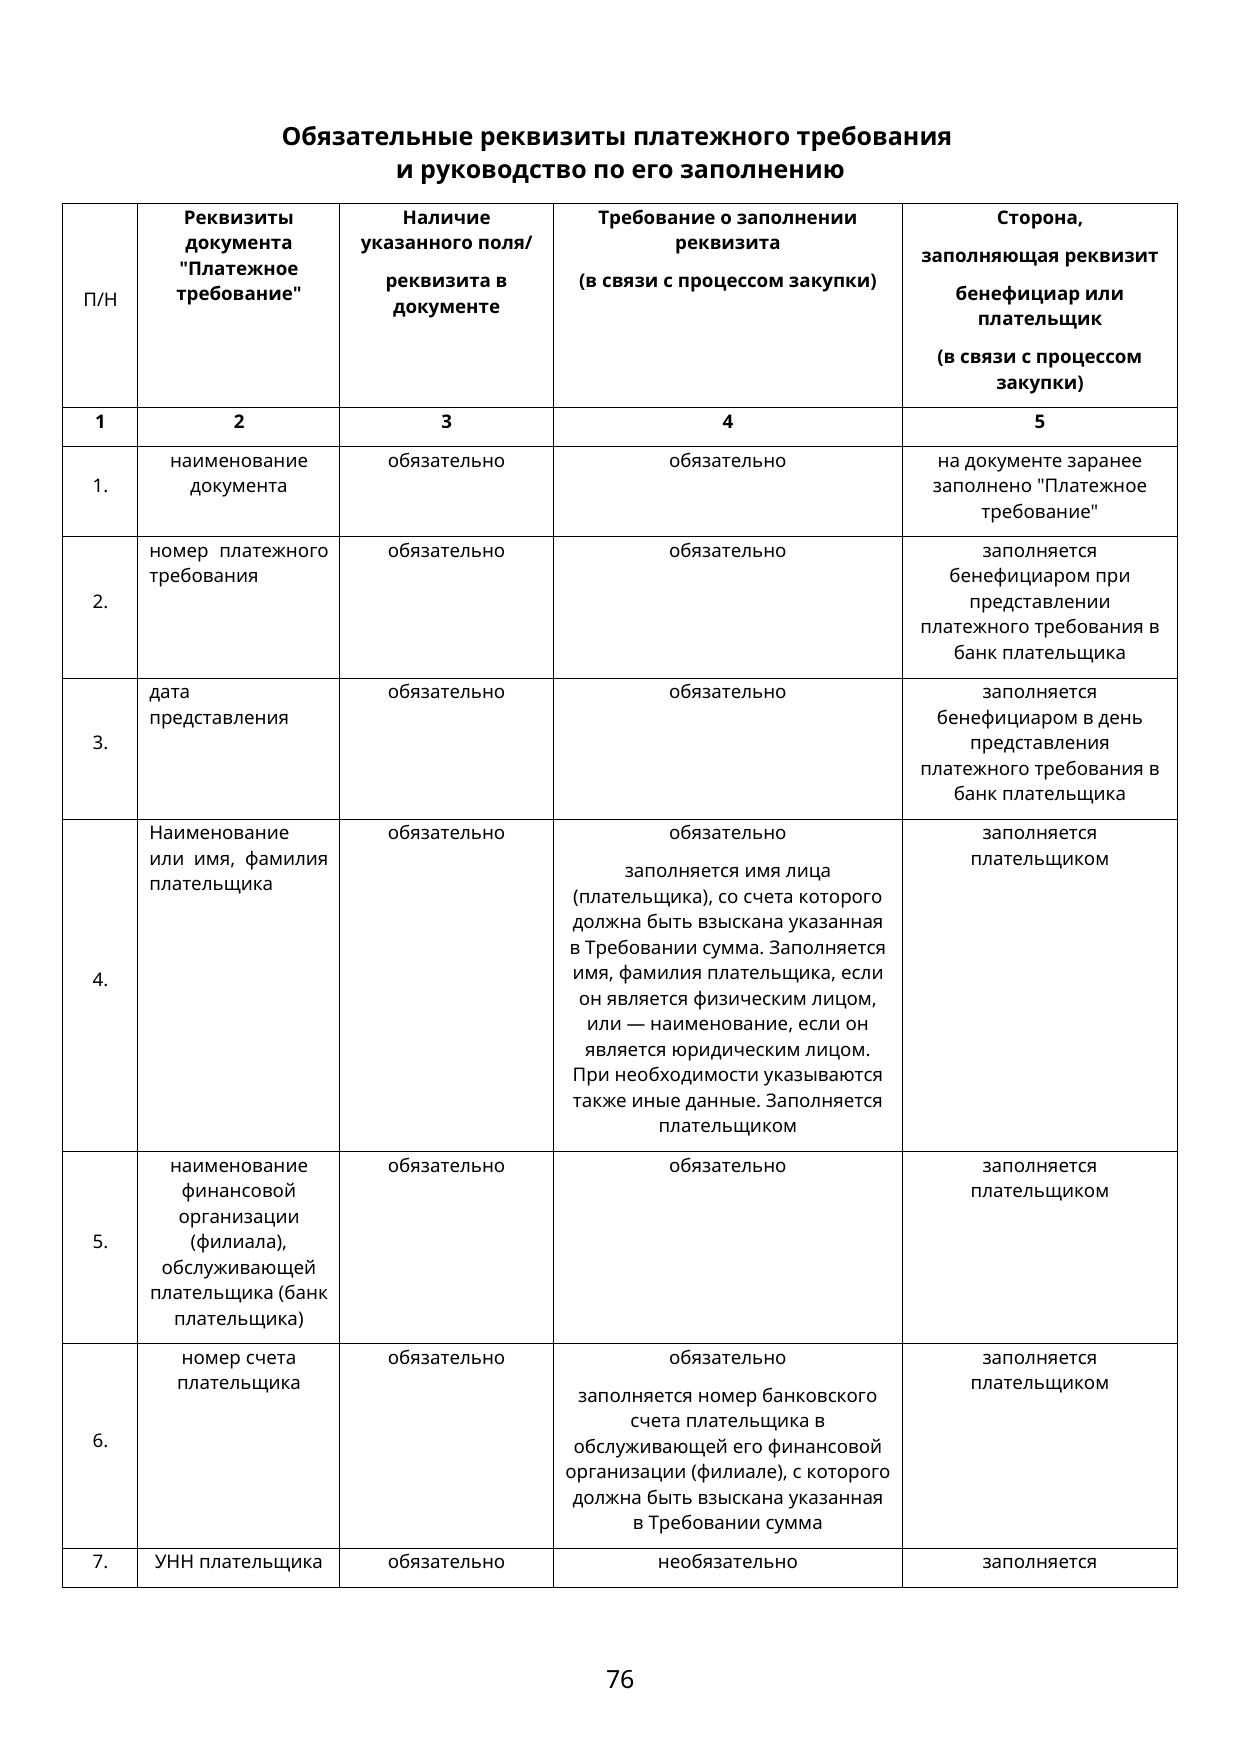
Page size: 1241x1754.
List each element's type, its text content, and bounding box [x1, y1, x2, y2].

table_cell 2 [138, 408, 339, 446]
table_cell 3. [63, 679, 137, 818]
table_header Реквизиты документа "Платежное требование" [138, 204, 339, 407]
table_cell обязательно [340, 820, 553, 1151]
table_cell 1. [63, 447, 137, 536]
table_cell 2. [63, 537, 137, 677]
text Обязательные реквизиты платежного требования и руководство по его заполнению [207, 118, 1034, 186]
table_cell обязательно заполняется имя лица (плательщика), со счета которого должна быть взыскана указанная в Требовании сумма. Заполняется имя, фамилия плательщика, если он является физическим лицом, или — наименование, если он является юридическим лицом. При необходимости указываются также иные данные. Заполняется плательщиком [554, 820, 902, 1151]
table_cell обязательно [554, 447, 902, 536]
table_header П/Н [63, 204, 137, 407]
table_cell обязательно [340, 1344, 553, 1548]
table_header Требование о заполнении реквизита (в связи с процессом закупки) [554, 204, 902, 407]
table_cell 6. [63, 1344, 137, 1548]
table_cell 4 [554, 408, 902, 446]
table_cell обязательно [554, 1152, 902, 1343]
table_header Наличие указанного поля/ реквизита в документе [340, 204, 553, 407]
table_cell обязательно [340, 679, 553, 818]
table_cell заполняется плательщиком [903, 1549, 1177, 1587]
table_cell обязательно [340, 1152, 553, 1343]
table_cell обязательно [340, 537, 553, 677]
table_cell заполняется плательщиком [903, 1152, 1177, 1343]
table_cell 1 [63, 408, 137, 446]
table_header Сторона, заполняющая реквизит бенефициар или плательщик (в связи с процессом закупки) [903, 204, 1177, 407]
table_cell обязательно заполняется номер банковского счета плательщика в обслуживающей его финансовой организации (филиале), с которого должна быть взыскана указанная в Требовании сумма [554, 1344, 902, 1548]
table_cell заполняется плательщиком [903, 820, 1177, 1151]
table_cell заполняется бенефициаром при представлении платежного требования в банк плательщика [903, 537, 1177, 677]
table_cell УНН плательщика [138, 1549, 339, 1587]
table_cell номер счета плательщика [138, 1344, 339, 1548]
table_cell номер платежного требования [138, 537, 339, 677]
table_cell заполняется плательщиком [903, 1344, 1177, 1548]
table_cell 5 [903, 408, 1177, 446]
table_cell на документе заранее заполнено "Платежное требование" [903, 447, 1177, 536]
table_cell 3 [340, 408, 553, 446]
table_cell наименование документа [138, 447, 339, 536]
table_cell обязательно [554, 679, 902, 818]
table_cell обязательно [340, 447, 553, 536]
table_cell наименование финансовой организации (филиала), обслуживающей плательщика (банк плательщика) [138, 1152, 339, 1343]
table_cell заполняется бенефициаром в день представления платежного требования в банк плательщика [903, 679, 1177, 818]
table_cell 5. [63, 1152, 137, 1343]
table_cell 7. [63, 1549, 137, 1587]
table_cell обязательно [554, 537, 902, 677]
table_cell обязательно [340, 1549, 553, 1587]
table_cell Наименование или имя, фамилия плательщика [138, 820, 339, 1151]
table_cell 4. [63, 820, 137, 1151]
table_cell дата представления [138, 679, 339, 818]
